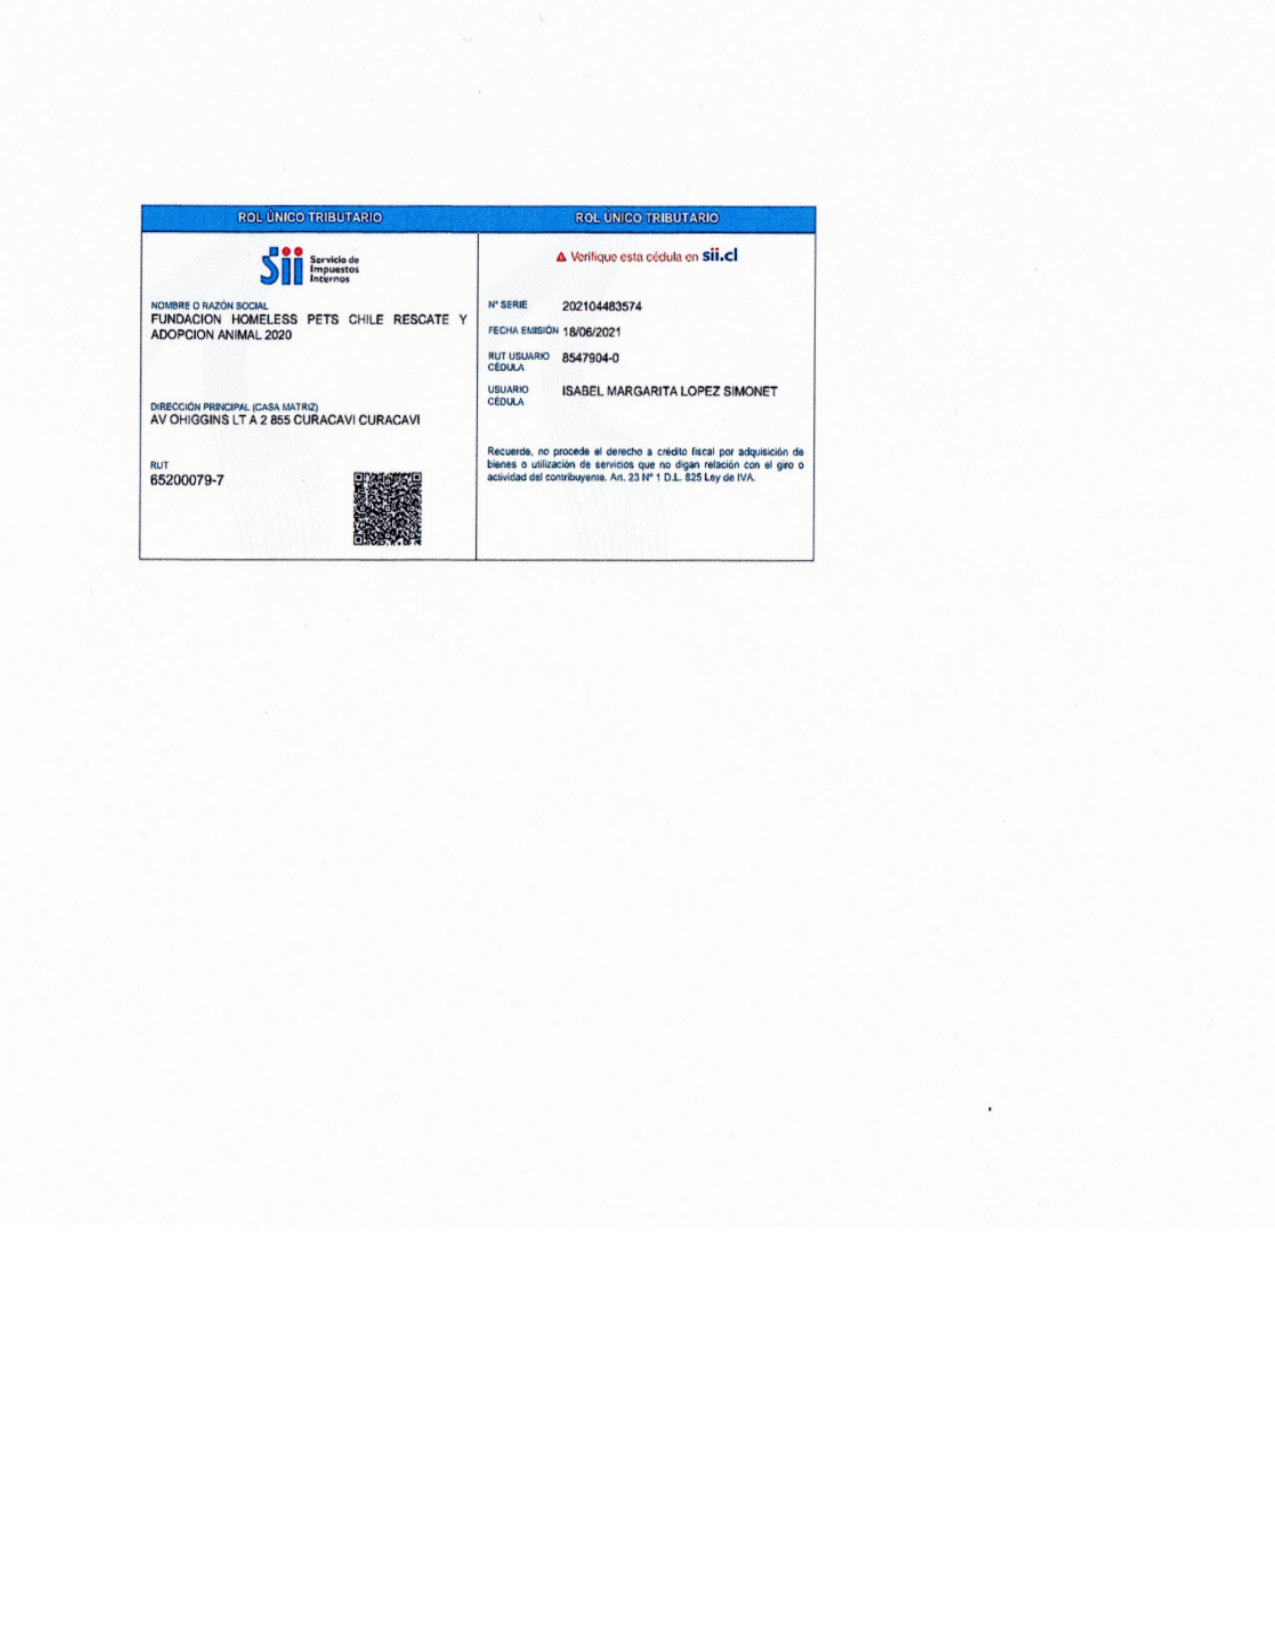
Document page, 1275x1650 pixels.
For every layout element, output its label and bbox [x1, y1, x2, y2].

picture [0, 0, 1275, 1228]
